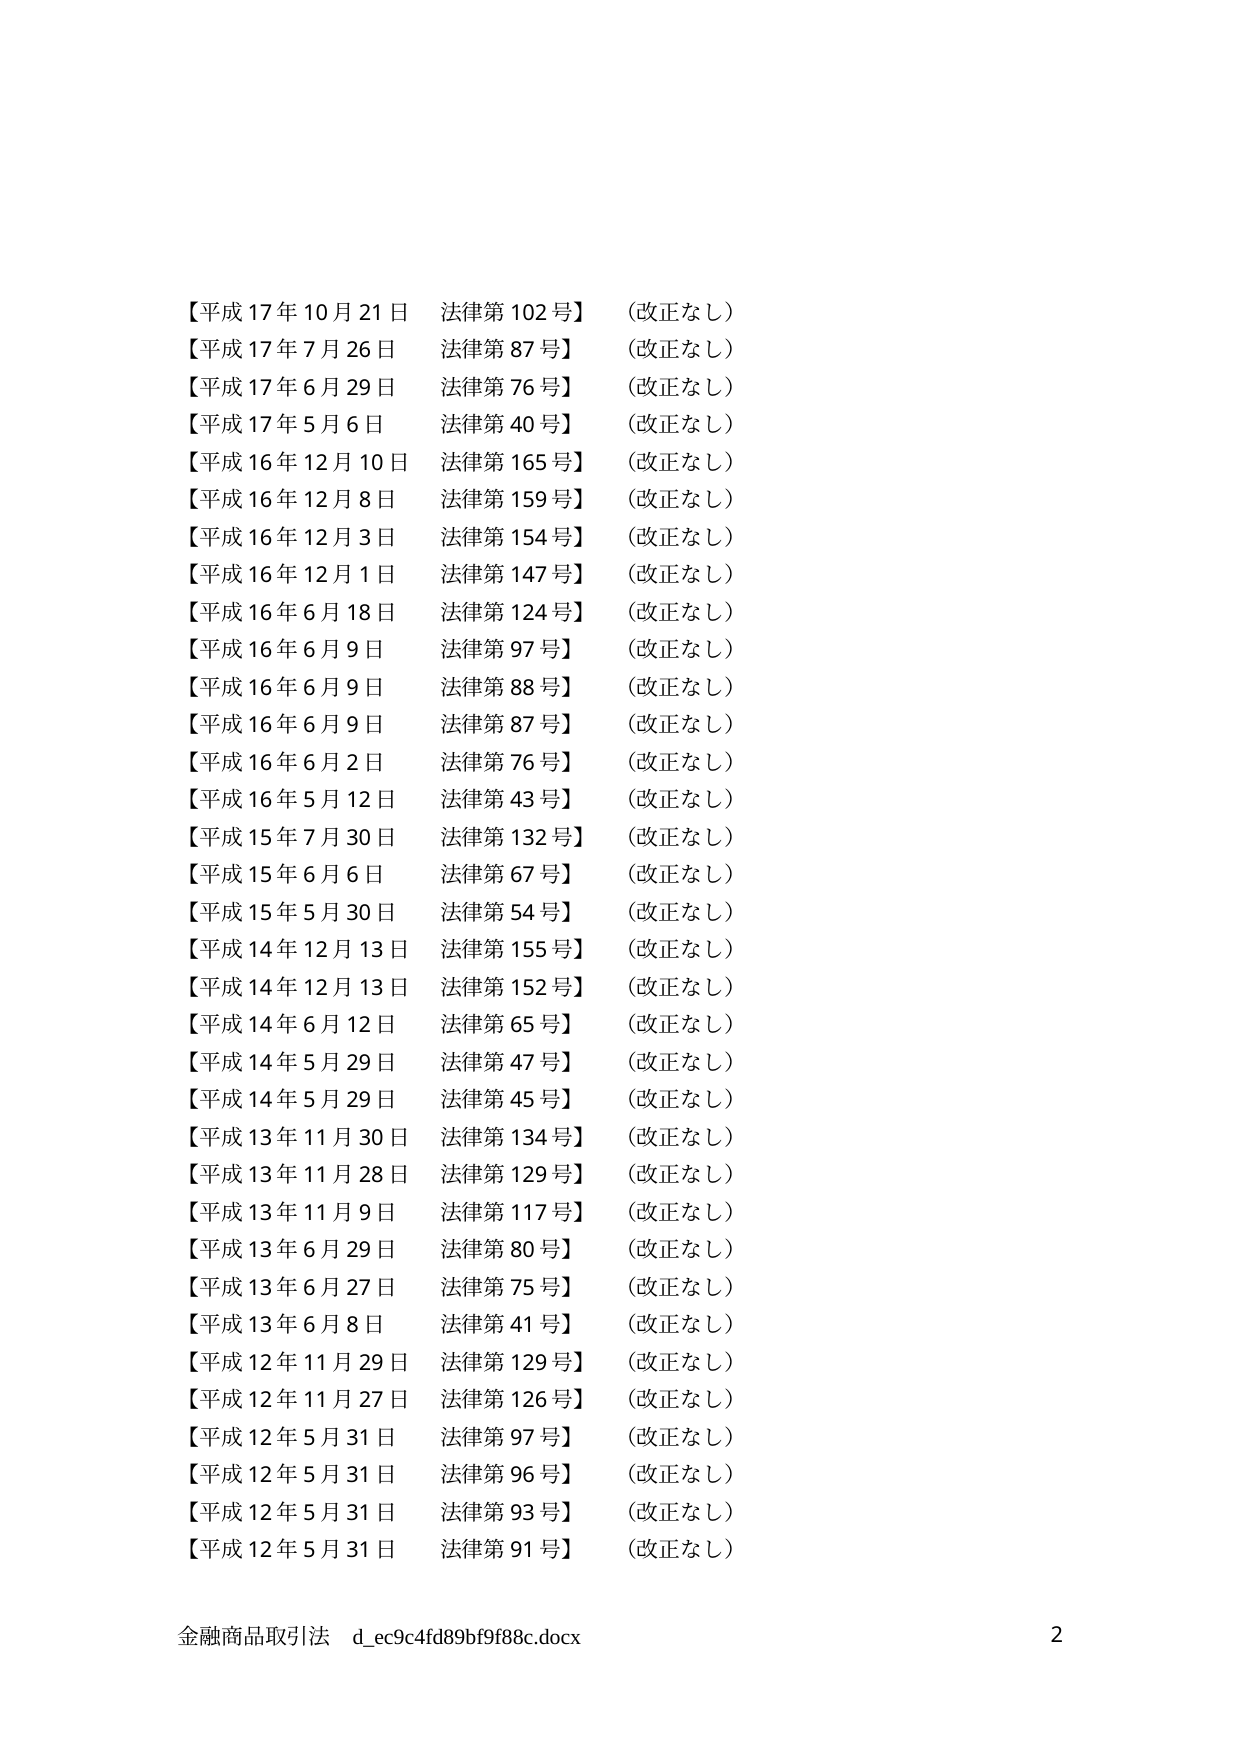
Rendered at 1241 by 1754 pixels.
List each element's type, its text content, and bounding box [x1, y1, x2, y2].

text 【平成13年11月30日 法律第134号】 （改正なし） [177, 1117, 1063, 1154]
text 【平成14年5月29日 法律第47号】 （改正なし） [177, 1042, 1063, 1079]
text 【平成15年5月30日 法律第54号】 （改正なし） [177, 892, 1063, 929]
text 【平成12年5月31日 法律第97号】 （改正なし） [177, 1417, 1063, 1454]
text 【平成14年5月29日 法律第45号】 （改正なし） [177, 1079, 1063, 1117]
text 【平成13年11月28日 法律第129号】 （改正なし） [177, 1154, 1063, 1192]
text 【平成17年7月26日 法律第87号】 （改正なし） [177, 329, 1063, 367]
text 【平成16年6月9日 法律第87号】 （改正なし） [177, 704, 1063, 742]
text 【平成12年5月31日 法律第96号】 （改正なし） [177, 1454, 1063, 1492]
text 【平成13年6月29日 法律第80号】 （改正なし） [177, 1229, 1063, 1267]
text 【平成16年12月8日 法律第159号】 （改正なし） [177, 479, 1063, 517]
text 【平成12年5月31日 法律第91号】 （改正なし） [177, 1529, 1063, 1567]
text 【平成16年6月18日 法律第124号】 （改正なし） [177, 592, 1063, 629]
text 【平成12年5月31日 法律第93号】 （改正なし） [177, 1492, 1063, 1529]
text 【平成13年6月8日 法律第41号】 （改正なし） [177, 1304, 1063, 1342]
text 【平成12年11月29日 法律第129号】 （改正なし） [177, 1342, 1063, 1379]
text 【平成16年5月12日 法律第43号】 （改正なし） [177, 779, 1063, 817]
text 【平成16年12月1日 法律第147号】 （改正なし） [177, 554, 1063, 592]
text 【平成15年6月6日 法律第67号】 （改正なし） [177, 854, 1063, 892]
text 【平成16年12月10日 法律第165号】 （改正なし） [177, 442, 1063, 479]
text 【平成17年6月29日 法律第76号】 （改正なし） [177, 367, 1063, 404]
text 【平成13年6月27日 法律第75号】 （改正なし） [177, 1267, 1063, 1304]
text 【平成17年5月6日 法律第40号】 （改正なし） [177, 404, 1063, 442]
text 【平成16年6月2日 法律第76号】 （改正なし） [177, 742, 1063, 779]
text 【平成15年7月30日 法律第132号】 （改正なし） [177, 817, 1063, 854]
text 【平成16年6月9日 法律第88号】 （改正なし） [177, 667, 1063, 704]
text 【平成17年10月21日 法律第102号】 （改正なし） [177, 292, 1063, 329]
text 【平成16年6月9日 法律第97号】 （改正なし） [177, 629, 1063, 667]
text 【平成14年6月12日 法律第65号】 （改正なし） [177, 1004, 1063, 1042]
text 【平成16年12月3日 法律第154号】 （改正なし） [177, 517, 1063, 554]
text 【平成14年12月13日 法律第155号】 （改正なし） [177, 929, 1063, 967]
text 【平成12年11月27日 法律第126号】 （改正なし） [177, 1379, 1063, 1417]
text 【平成14年12月13日 法律第152号】 （改正なし） [177, 967, 1063, 1004]
text 【平成13年11月9日 法律第117号】 （改正なし） [177, 1192, 1063, 1229]
